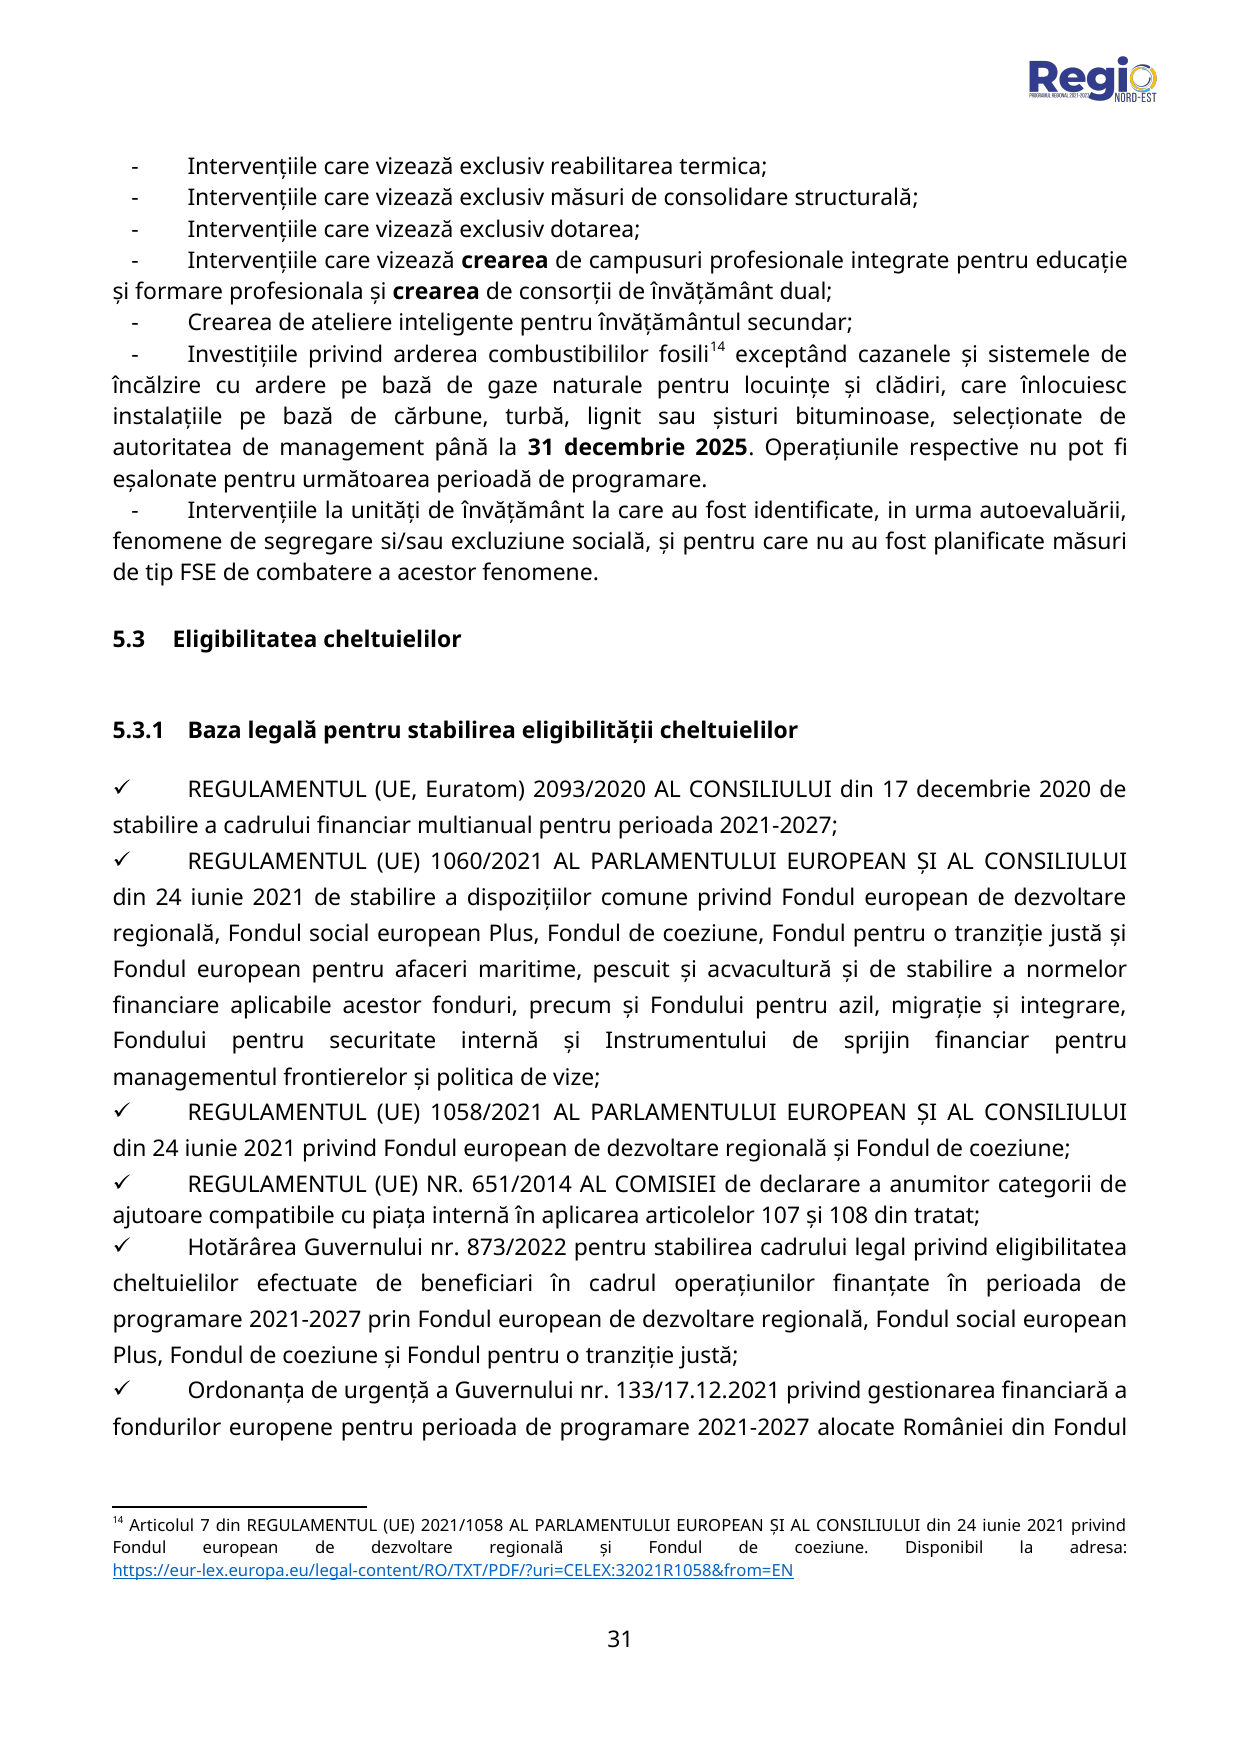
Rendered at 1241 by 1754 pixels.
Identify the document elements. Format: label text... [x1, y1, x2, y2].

list Hotărârea Guvernului nr. 873/2022 pentru stabilirea cadrului legal privind eligibilitatea cheltuielilor efectuate de beneficiari în cadrul operațiunilor finanțate în perioada de programare 2021-2027 prin Fondul european de dezvoltare regională, Fondul social european Plus, Fondul de coeziune și Fondul pentru o tranziție justă; [112, 1231, 1128, 1370]
list Intervențiile care vizează exclusiv reabilitarea termica; [112, 150, 1128, 181]
list REGULAMENTUL (UE) 1060/2021 AL PARLAMENTULUI EUROPEAN ȘI AL CONSILIULUI din 24 iunie 2021 de stabilire a dispozițiilor comune privind Fondul european de dezvoltare regională, Fondul social european Plus, Fondul de coeziune, Fondul pentru o tranziție justă și Fondul european pentru afaceri maritime, pescuit și acvacultură și de stabilire a normelor financiare aplicabile acestor fonduri, precum și Fondului pentru azil, migrație și integrare, Fondului pentru securitate internă și Instrumentului de sprijin financiar pentru managementul frontierelor și politica de vize; [112, 845, 1128, 1092]
list Crearea de ateliere inteligente pentru învățământul secundar; [112, 306, 1128, 337]
list Intervențiile care vizează crearea de campusuri profesionale integrate pentru educație și formare profesionala și crearea de consorții de învățământ dual; [112, 244, 1128, 306]
list Baza legală pentru stabilirea eligibilității cheltuielilor [112, 713, 1128, 745]
subtitle Eligibilitatea cheltuielilor [112, 623, 1128, 654]
list Intervențiile care vizează exclusiv dotarea; [112, 212, 1128, 244]
list REGULAMENTUL (UE) 1058/2021 AL PARLAMENTULUI EUROPEAN ȘI AL CONSILIULUI din 24 iunie 2021 privind Fondul european de dezvoltare regională și Fondul de coeziune; [112, 1096, 1128, 1163]
picture [1027, 53, 1160, 105]
list Investițiile privind arderea combustibililor fosili exceptând cazanele și sistemele de încălzire cu ardere pe bază de gaze naturale pentru locuințe și clădiri, care înlocuiesc instalațiile pe bază de cărbune, turbă, lignit sau șisturi bituminoase, selecționate de autoritatea de management până la 31 decembrie 2025. Operațiunile respective nu pot fi eșalonate pentru următoarea perioadă de programare. [112, 337, 1128, 494]
list Intervențiile care vizează exclusiv măsuri de consolidare structurală; [112, 181, 1128, 212]
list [112, 1374, 1128, 1442]
list Intervențiile la unități de învățământ la care au fost identificate, in urma autoevaluării, fenomene de segregare si/sau excluziune socială, și pentru care nu au fost planificate măsuri de tip FSE de combatere a acestor fenomene. [112, 494, 1128, 587]
list REGULAMENTUL (UE) NR. 651/2014 AL COMISIEI de declarare a anumitor categorii de ajutoare compatibile cu piața internă în aplicarea articolelor 107 și 108 din tratat; [112, 1168, 1128, 1231]
list REGULAMENTUL (UE, Euratom) 2093/2020 AL CONSILIULUI din 17 decembrie 2020 de stabilire a cadrului financiar multianual pentru perioada 2021-2027; [112, 773, 1128, 840]
